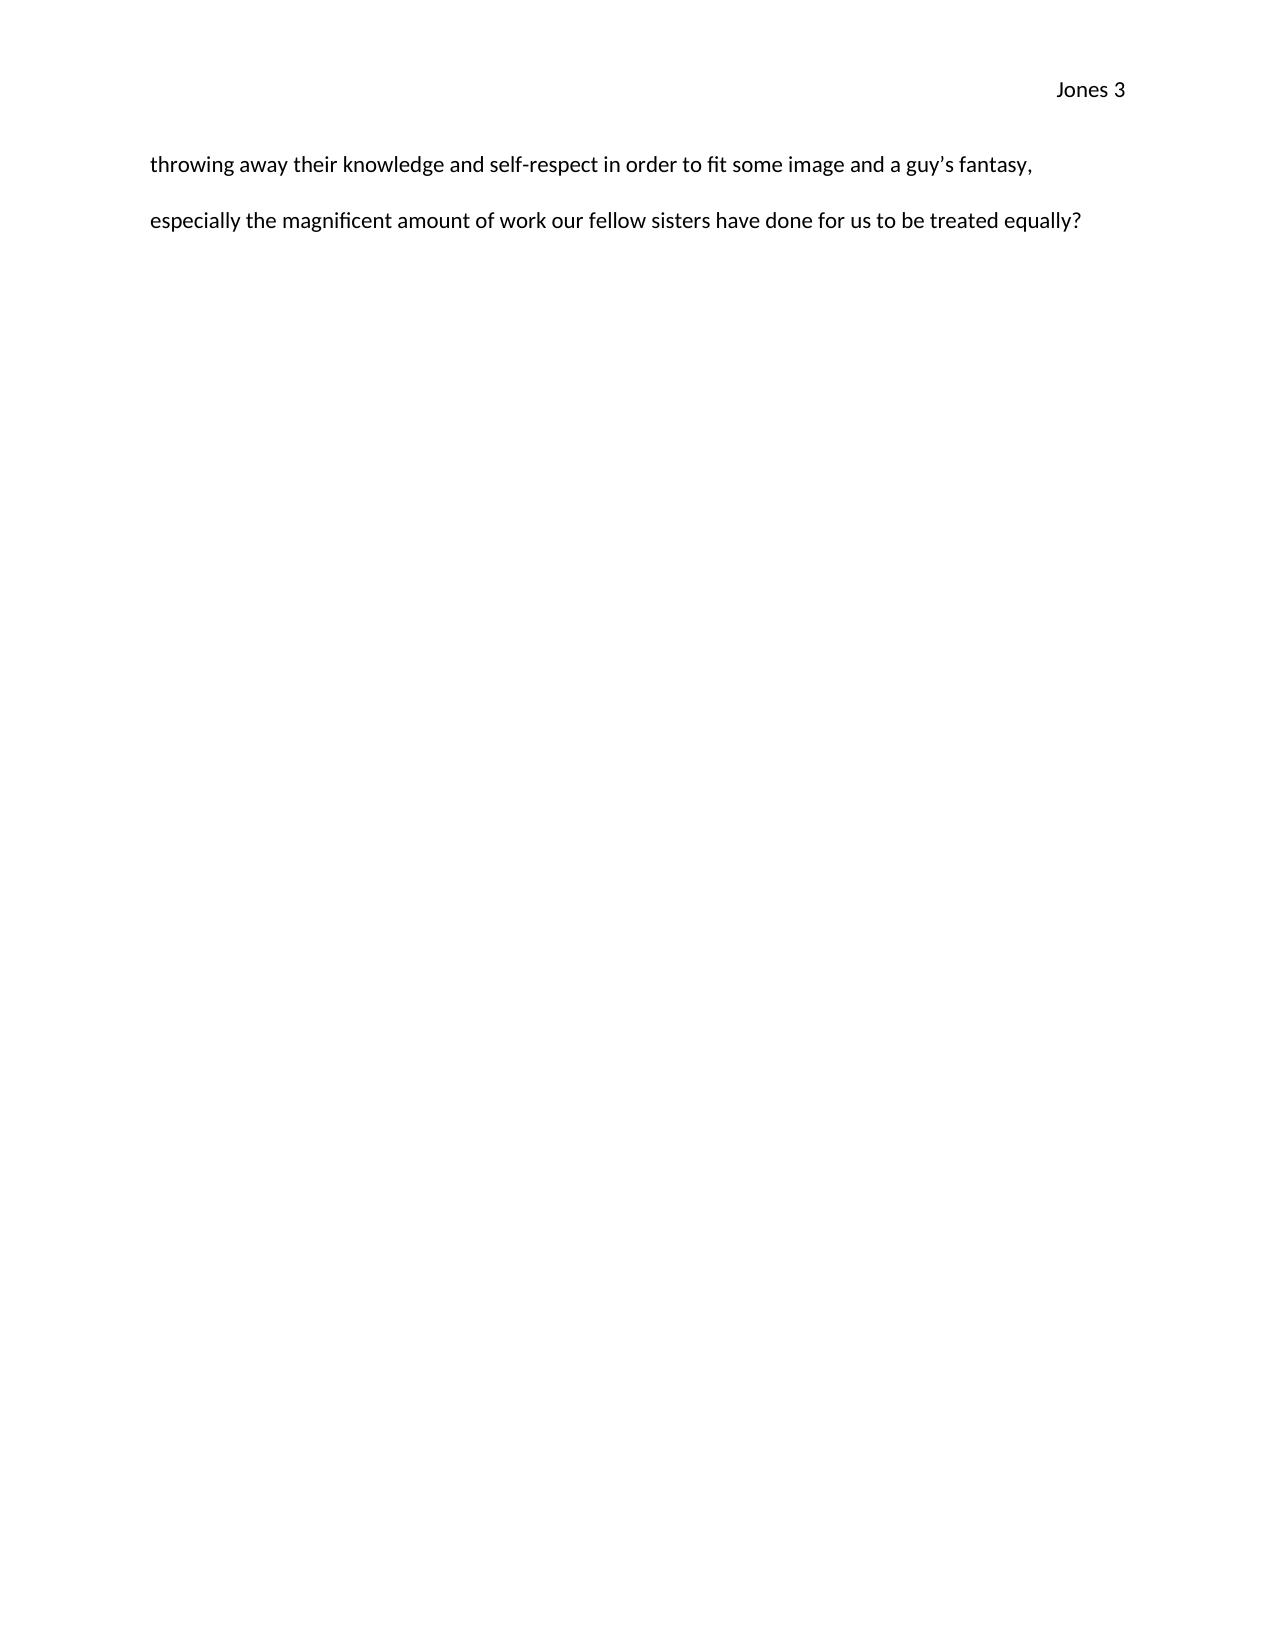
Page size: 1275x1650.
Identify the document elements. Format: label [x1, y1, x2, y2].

text [150, 150, 1125, 234]
